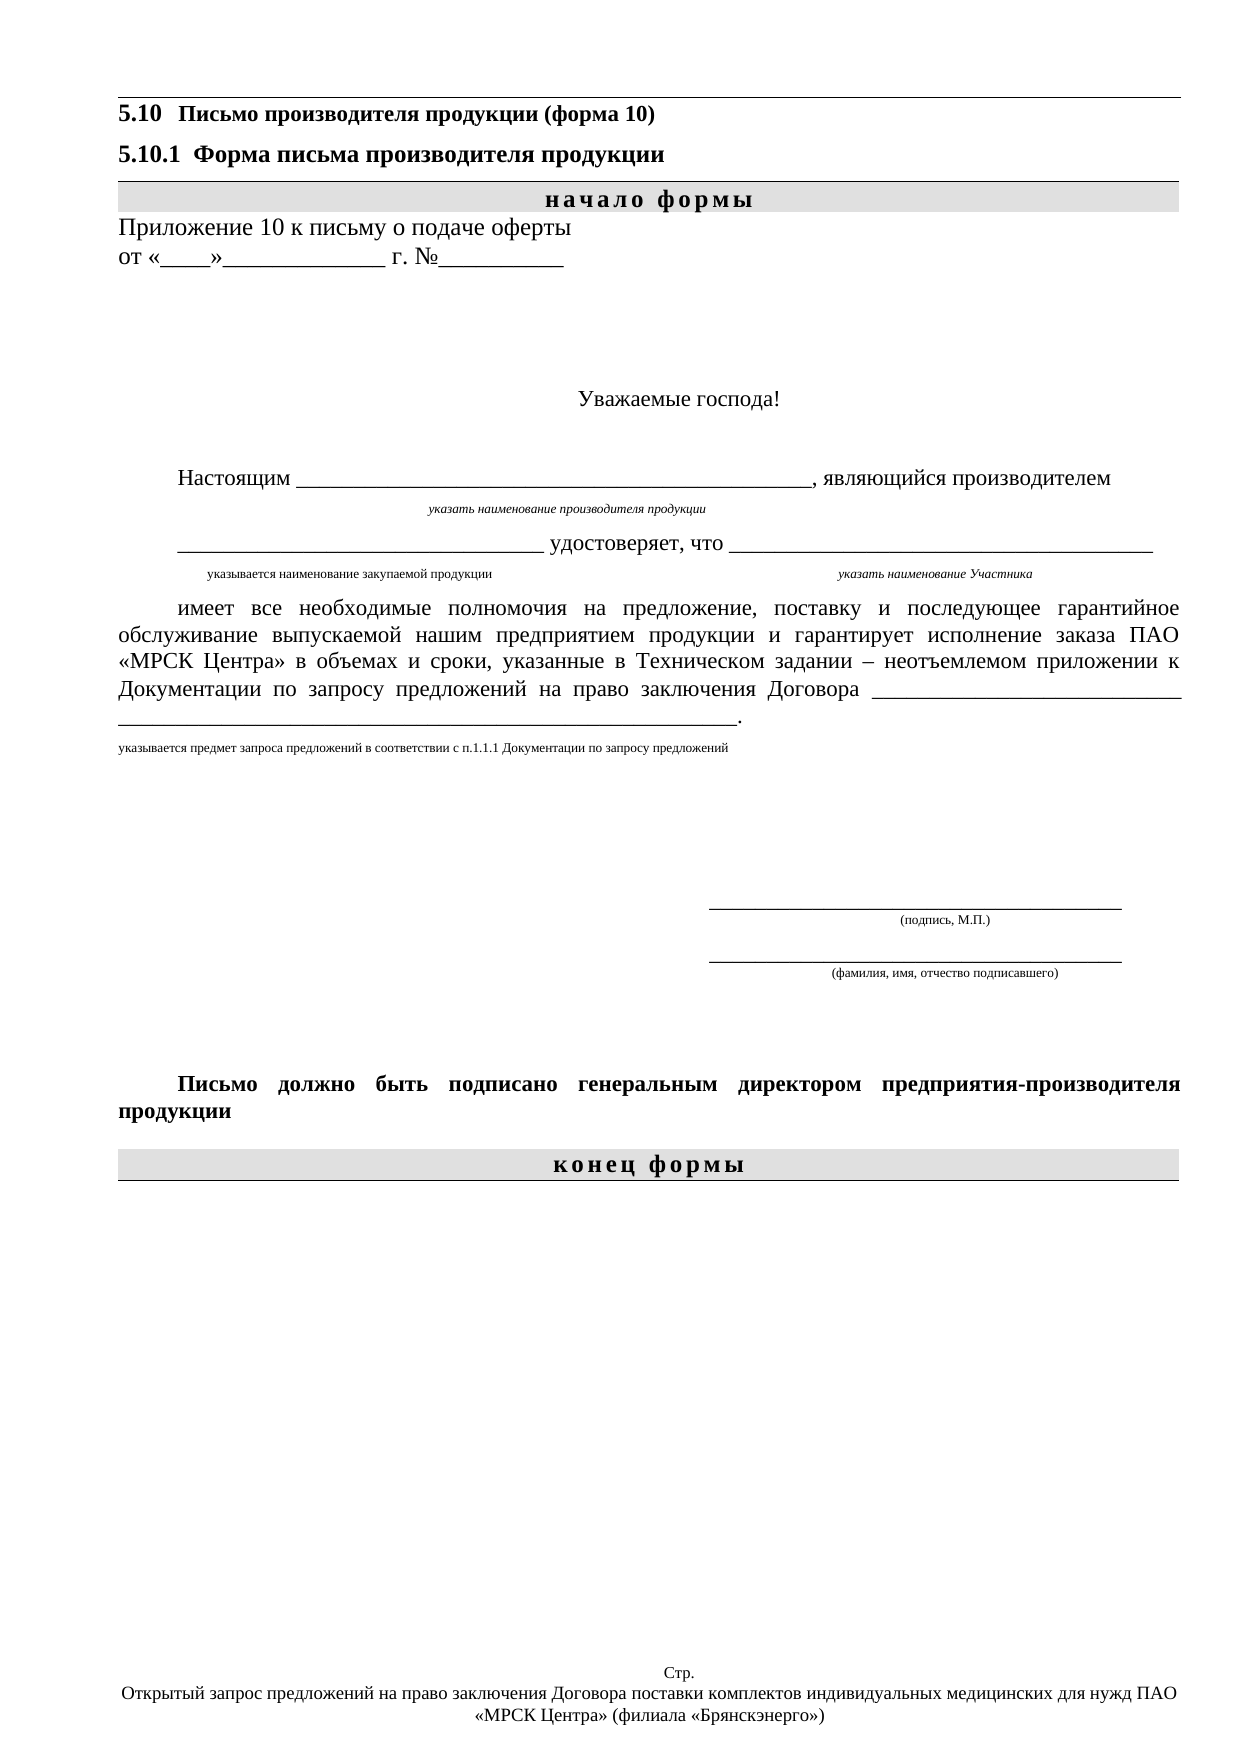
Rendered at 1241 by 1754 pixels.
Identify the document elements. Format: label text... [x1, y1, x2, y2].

text указывается предмет запроса предложений в соответствии с п.1.1.1 Документации по запросу предложений [118, 728, 1181, 755]
text (фамилия, имя, отчество подписавшего) [650, 965, 1181, 991]
subtitle Форма письма производителя продукции [118, 139, 1181, 168]
text указать наименование производителя продукции [369, 490, 1181, 517]
text ____________________________________ [650, 939, 1181, 965]
text Приложение 10 к письму о подаче оферты от «____»_____________ г. №__________ [118, 212, 1181, 270]
text ____________________________________ [650, 886, 1181, 912]
text начало формы [118, 182, 1179, 212]
text Настоящим _____________________________________________, являющийся производителем [118, 464, 1181, 490]
text ________________________________ удостоверяет, что _____________________________________ [118, 529, 1181, 556]
text конец формы [118, 1149, 1179, 1180]
text Уважаемые господа! [118, 385, 1181, 411]
text имеет все необходимые полномочия на предложение, поставку и последующее гарантийное обслуживание выпускаемой нашим предприятием продукции и гарантирует исполнение заказа ПАО «МРСК Центра» в объемах и сроки, указанные в Техническом задании – неотъемлемом приложении к Документации по запросу предложений на право заключения Договора ___________________________ ______________________________________________________. [118, 594, 1181, 728]
text (подпись, М.П.) [650, 912, 1181, 939]
subtitle Письмо производителя продукции (форма 10) [118, 98, 1181, 127]
text указывается наименование закупаемой продукции указать наименование Участника [148, 556, 1181, 582]
text Письмо должно быть подписано генеральным директором предприятия-производителя продукции [118, 1070, 1181, 1123]
